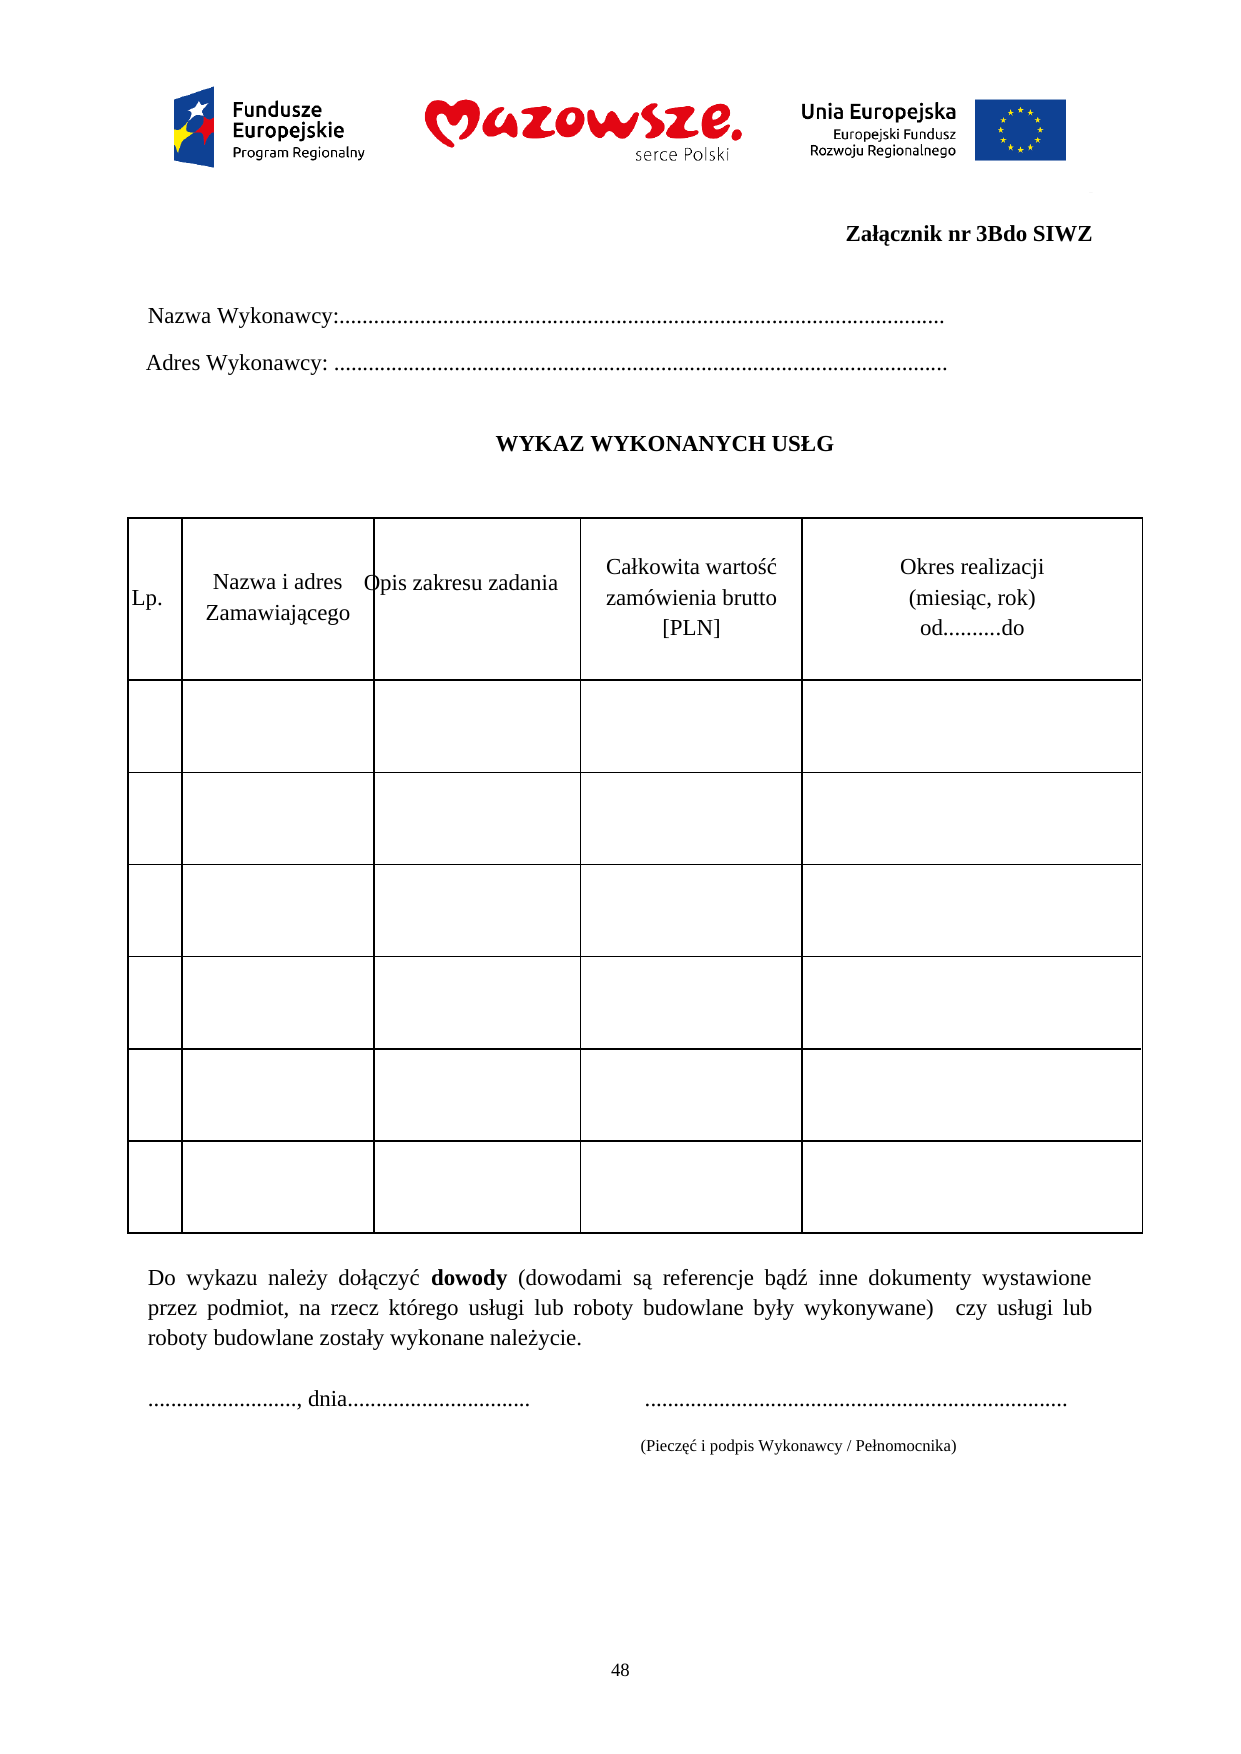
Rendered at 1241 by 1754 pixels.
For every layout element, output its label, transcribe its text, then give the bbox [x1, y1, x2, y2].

table_cell [375, 1050, 580, 1140]
picture [147, 59, 1093, 193]
text Adres Wykonawcy: [146, 349, 1093, 375]
table_cell [129, 773, 181, 863]
table_cell [375, 1142, 580, 1232]
table_cell [581, 773, 801, 863]
table_cell [183, 773, 373, 863]
table_cell [183, 1142, 373, 1232]
table_cell [803, 956, 1142, 1048]
table_cell [803, 679, 1142, 771]
table_cell [129, 681, 181, 771]
table_cell [183, 1050, 373, 1140]
table_cell [803, 1140, 1142, 1232]
table_cell [129, 1050, 181, 1140]
table_header Nazwa i adres Zamawiającego [183, 519, 373, 679]
table_cell [375, 681, 580, 771]
table_cell [803, 864, 1142, 956]
table_cell [183, 865, 373, 956]
table_cell [183, 957, 373, 1048]
text (Pieczęć i podpis Wykonawcy / Pełnomocnika) [148, 1436, 1093, 1455]
table_cell [375, 957, 580, 1048]
text .........................., dnia................................ .......................................................................... [148, 1385, 1093, 1411]
table_cell [581, 681, 801, 771]
table_cell [183, 681, 373, 771]
table_header Okres realizacji (miesiąc, rok) od do [803, 519, 1142, 679]
table_cell [581, 865, 801, 956]
text Nazwa Wykonawcy: [148, 302, 1093, 328]
table_cell [129, 957, 181, 1048]
table_cell [803, 771, 1142, 863]
table_cell [803, 1048, 1142, 1140]
text WYKAZ WYKONANYCH USŁG [237, 430, 1093, 457]
text Załącznik nr 3Bdo SIWZ [148, 221, 1093, 247]
table_cell [375, 865, 580, 956]
table_cell [581, 957, 801, 1048]
table_header Opis zakresu zadania [375, 519, 580, 679]
table_cell [581, 1142, 801, 1232]
table_cell [129, 1142, 181, 1232]
table_cell [581, 1050, 801, 1140]
table_header Całkowita wartość zamówienia brutto [PLN] [581, 519, 801, 679]
table_cell [129, 865, 181, 956]
text Do wykazu należy dołączyć dowody (dowodami są referencje bądź inne dokumenty wystawione przez podmiot, na rzecz którego usługi lub roboty budowlane były wykonywane) czy usługi lub roboty budowlane zostały wykonane należycie. [148, 1264, 1093, 1351]
table_cell [375, 773, 580, 863]
table_header Lp. [129, 519, 181, 679]
